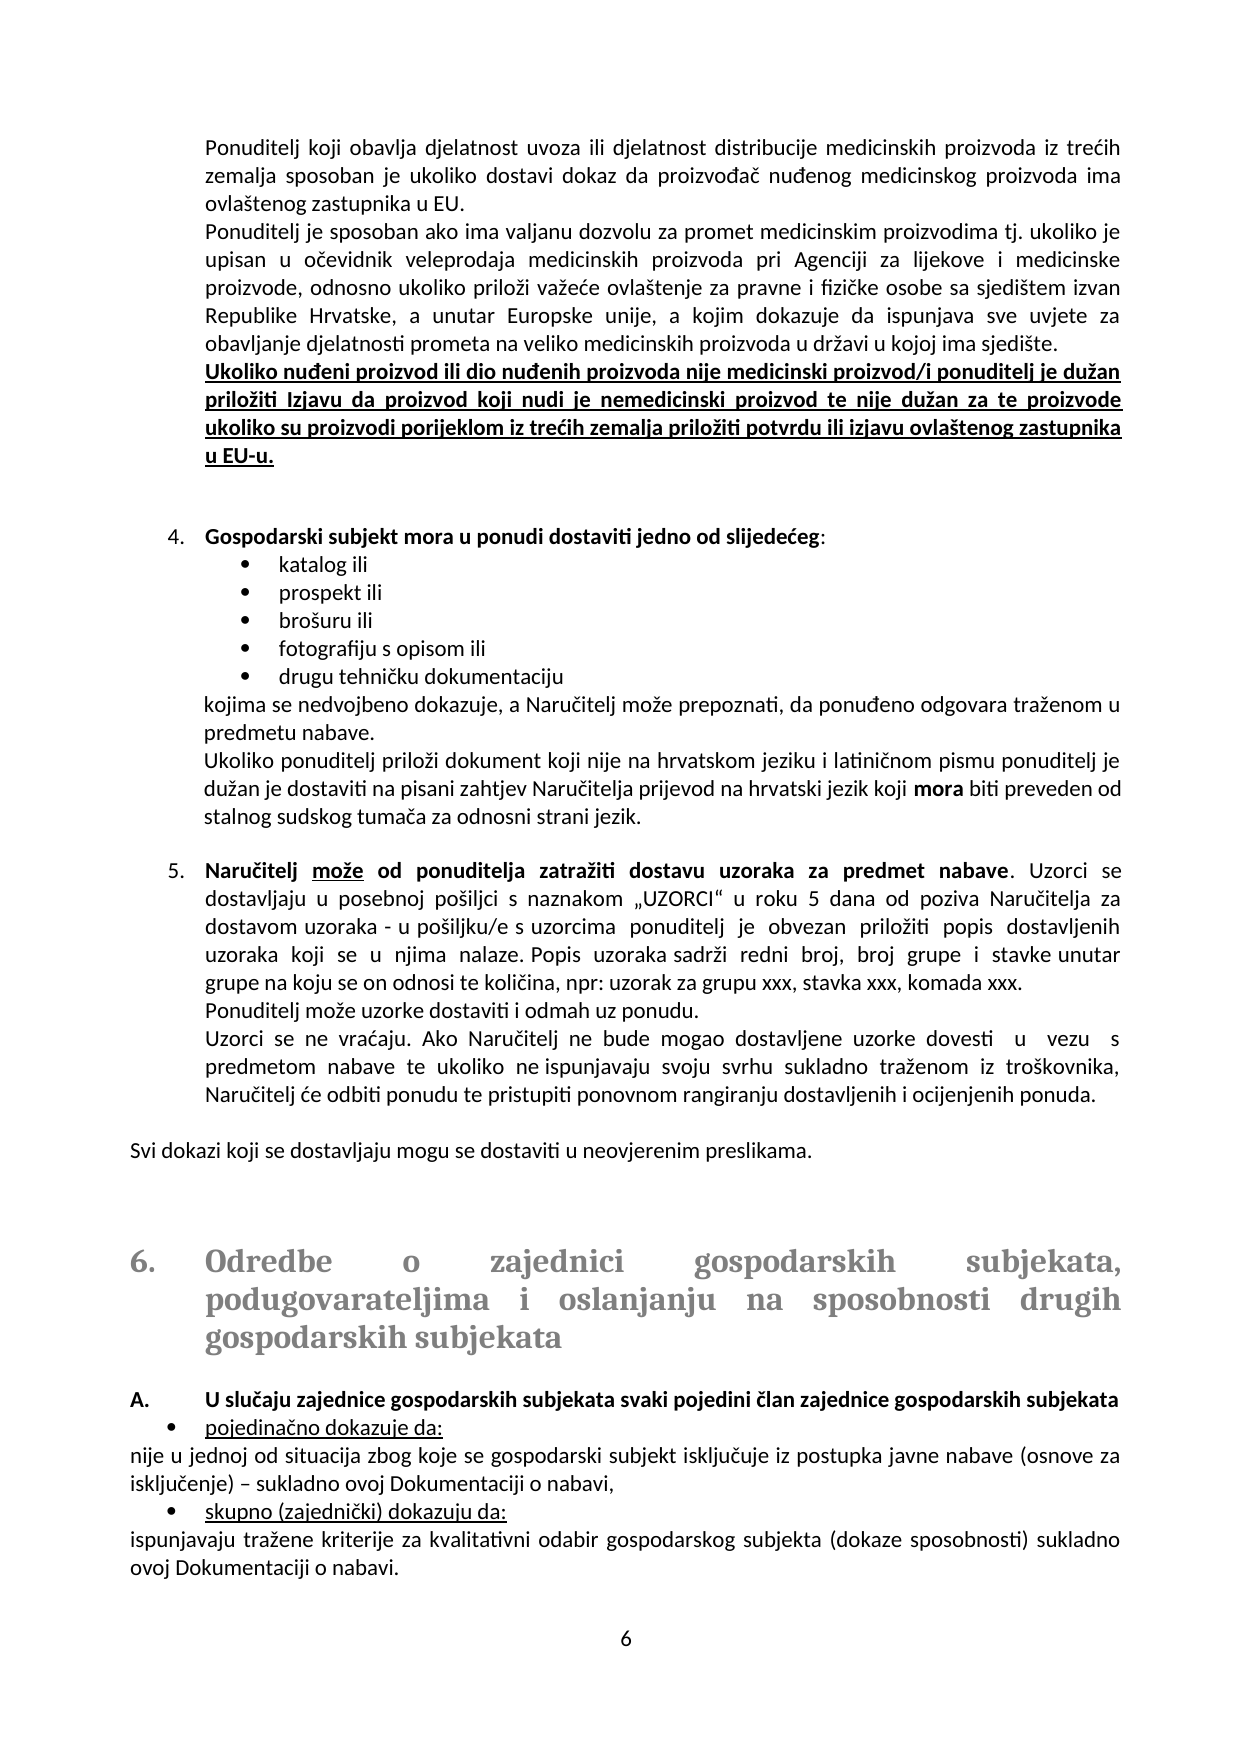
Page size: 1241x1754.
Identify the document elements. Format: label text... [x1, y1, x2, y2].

text Odredbe o zajednici gospodarskih subjekata, podugovarateljima i oslanjanju na sposobnosti drugih gospodarskih subjekata [130, 1242, 1122, 1357]
text Uzorci se ne vraćaju. Ako Naručitelj ne bude mogao dostavljene uzorke dovesti u vezu s predmetom nabave te ukoliko ne ispunjavaju svoju svrhu sukladno traženom iz troškovnika, Naručitelj će odbiti ponudu te pristupiti ponovnom rangiranju dostavljenih i ocijenjenih ponuda. [205, 1024, 1122, 1108]
list skupno (zajednički) dokazuju da: [167, 1497, 1122, 1525]
list pojedinačno dokazuje da: [167, 1413, 1122, 1441]
text ispunjavaju tražene kriterije za kvalitativni odabir gospodarskog subjekta (dokaze sposobnosti) sukladno ovoj Dokumentaciji o nabavi. [130, 1525, 1122, 1581]
text Ukoliko nuđeni proizvod ili dio nuđenih proizvoda nije medicinski proizvod/i ponuditelj je dužan priložiti Izjavu da proizvod koji nudi je nemedicinski proizvod te nije dužan za te proizvode ukoliko su proizvodi porijeklom iz trećih zemalja priložiti potvrdu ili izjavu ovlaštenog zastupnika u EU-u. [205, 439, 1122, 469]
text Ukoliko ponuditelj priloži dokument koji nije na hrvatskom jeziku i latiničnom pismu ponuditelj je dužan je dostaviti na pisani zahtjev Naručitelja prijevod na hrvatski jezik koji mora biti preveden od stalnog sudskog tumača za odnosni strani jezik. [204, 746, 1122, 830]
list brošuru ili [241, 606, 1122, 634]
text nije u jednoj od situacija zbog koje se gospodarski subjekt isključuje iz postupka javne nabave (osnove za isključenje) – sukladno ovoj Dokumentaciji o nabavi, [130, 1441, 1122, 1497]
list Gospodarski subjekt mora u ponudi dostaviti jedno od slijedećeg: [167, 522, 1122, 550]
text Ukoliko nuđeni proizvod ili dio nuđenih proizvoda nije medicinski proizvod/i ponuditelj je dužan priložiti Izjavu da proizvod koji nudi je nemedicinski proizvod te nije dužan za te proizvode ukoliko su proizvodi porijeklom iz trećih zemalja priložiti potvrdu ili izjavu ovlaštenog zastupnika u EU-u. [205, 411, 1122, 437]
list U slučaju zajednice gospodarskih subjekata svaki pojedini član zajednice gospodarskih subjekata [130, 1385, 1122, 1413]
list fotografiju s opisom ili [241, 634, 1122, 662]
list Naručitelj može od ponuditelja zatražiti dostavu uzoraka za predmet nabave. Uzorci se dostavljaju u posebnoj pošiljci s naznakom „UZORCI“ u roku 5 dana od poziva Naručitelja za dostavom uzoraka - u pošiljku/e s uzorcima ponuditelj je obvezan priložiti popis dostavljenih uzoraka koji se u njima nalaze. Popis uzoraka sadrži redni broj, broj grupe i stavke unutar grupe na koju se on odnosi te količina, npr: uzorak za grupu xxx, stavka xxx, komada xxx. [167, 856, 1122, 996]
text Svi dokazi koji se dostavljaju mogu se dostaviti u neovjerenim preslikama. [130, 1136, 1122, 1164]
text kojima se nedvojbeno dokazuje, a Naručitelj može prepoznati, da ponuđeno odgovara traženom u predmetu nabave. [204, 690, 1122, 746]
text Ukoliko nuđeni proizvod ili dio nuđenih proizvoda nije medicinski proizvod/i ponuditelj je dužan priložiti Izjavu da proizvod koji nudi je nemedicinski proizvod te nije dužan za te proizvode ukoliko su proizvodi porijeklom iz trećih zemalja priložiti potvrdu ili izjavu ovlaštenog zastupnika u EU-u. [205, 357, 1122, 409]
list drugu tehničku dokumentaciju [241, 662, 1122, 690]
text Ponuditelj je sposoban ako ima valjanu dozvolu za promet medicinskim proizvodima tj. ukoliko je upisan u očevidnik veleprodaja medicinskih proizvoda pri Agenciji za lijekove i medicinske proizvode, odnosno ukoliko priloži važeće ovlaštenje za pravne i fizičke osobe sa sjedištem izvan Republike Hrvatske, a unutar Europske unije, a kojim dokazuje da ispunjava sve uvjete za obavljanje djelatnosti prometa na veliko medicinskih proizvoda u državi u kojoj ima sjedište. [205, 217, 1122, 357]
text Ponuditelj može uzorke dostaviti i odmah uz ponudu. [205, 996, 1122, 1024]
text Ponuditelj koji obavlja djelatnost uvoza ili djelatnost distribucije medicinskih proizvoda iz trećih zemalja sposoban je ukoliko dostavi dokaz da proizvođač nuđenog medicinskog proizvoda ima ovlaštenog zastupnika u EU. [205, 133, 1122, 217]
list katalog ili [241, 550, 1122, 578]
list prospekt ili [241, 578, 1122, 606]
